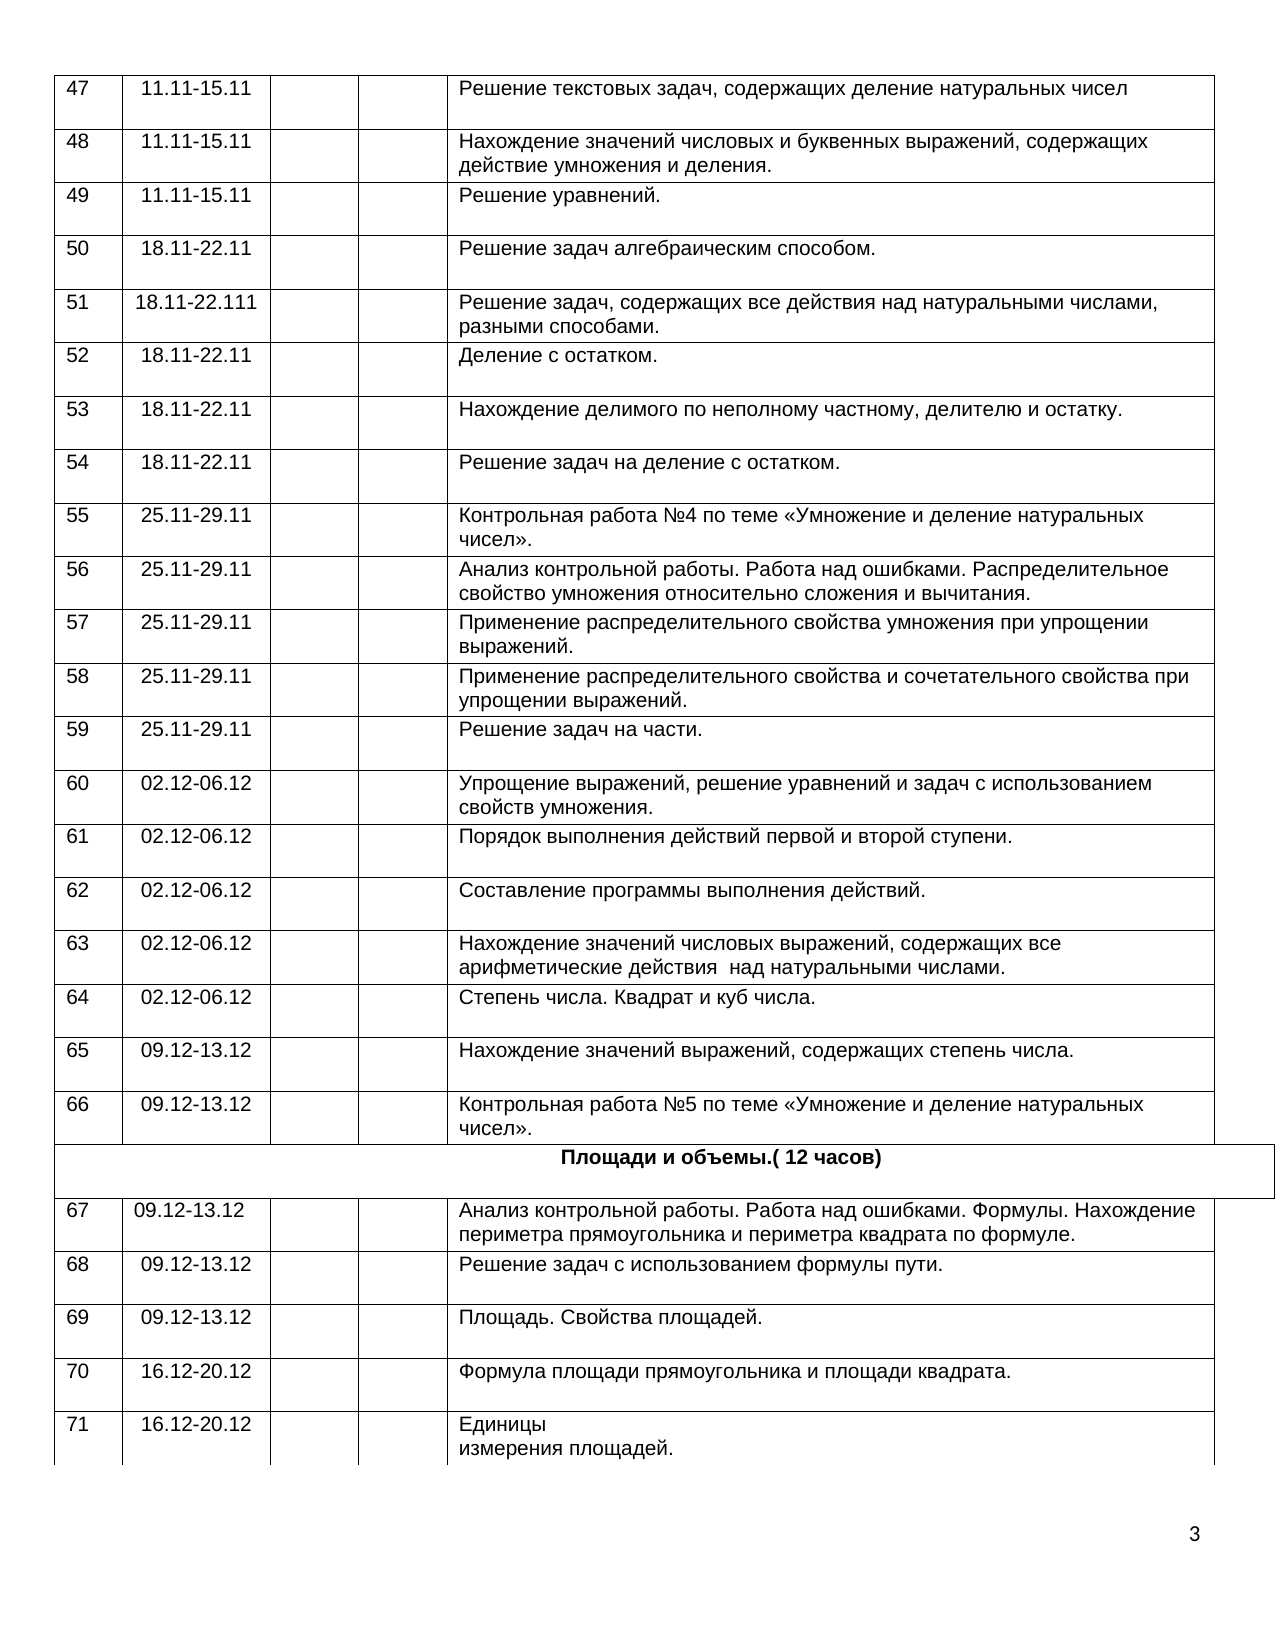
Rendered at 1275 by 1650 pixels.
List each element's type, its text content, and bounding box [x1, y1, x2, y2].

table_cell 02.12-06.12 [123, 771, 270, 823]
table_cell 49 [55, 183, 122, 235]
table_cell [271, 76, 358, 128]
table_cell Площади и объемы.( 12 часов) [55, 1145, 1274, 1197]
table_cell Контрольная работа №4 по теме «Умножение и деление натуральных чисел». [448, 504, 1214, 556]
table_cell 25.11-29.11 [123, 664, 270, 716]
table_cell 02.12-06.12 [123, 878, 270, 930]
table_cell Нахождение делимого по неполному частному, делителю и остатку. [448, 397, 1214, 449]
table_cell 16.12-20.12 [123, 1359, 270, 1411]
table_cell [359, 1092, 447, 1144]
table_cell [271, 1092, 358, 1144]
table_cell 25.11-29.11 [123, 504, 270, 556]
table_cell 63 [55, 931, 122, 984]
table_cell 11.11-15.11 [123, 76, 270, 128]
table_cell [271, 130, 358, 182]
table_cell [359, 236, 447, 289]
table_cell 11.11-15.11 [123, 183, 270, 235]
table_cell 18.11-22.111 [123, 290, 270, 342]
table_cell 18.11-22.11 [123, 343, 270, 396]
table_cell [359, 343, 447, 396]
table_cell Решение задач алгебраическим способом. [448, 236, 1214, 289]
table_cell [359, 290, 447, 342]
table_cell [359, 130, 447, 182]
table_cell 67 [55, 1199, 122, 1251]
table_cell [271, 717, 358, 770]
table_cell Составление программы выполнения действий. [448, 878, 1214, 930]
table_cell [359, 397, 447, 449]
table_cell 69 [55, 1305, 122, 1358]
table_cell Нахождение значений выражений, содержащих степень числа. [448, 1038, 1214, 1091]
table_cell [359, 450, 447, 502]
table_cell 09.12-13.12 [123, 1038, 270, 1091]
table_cell 54 [55, 450, 122, 502]
table_cell 47 [55, 76, 122, 128]
table_cell [271, 343, 358, 396]
table_cell Анализ контрольной работы. Работа над ошибками. Формулы. Нахождение периметра прямоугольника и периметра квадрата по формуле. [448, 1199, 1214, 1251]
table_cell 53 [55, 397, 122, 449]
table_cell 64 [55, 985, 122, 1037]
table_cell 62 [55, 878, 122, 930]
table_cell 70 [55, 1359, 122, 1411]
table_cell 68 [55, 1252, 122, 1304]
table_cell [271, 1038, 358, 1091]
table_cell 66 [55, 1092, 122, 1144]
table_cell 09.12-13.12 [123, 1092, 270, 1144]
table_cell [359, 717, 447, 770]
table_cell Применение распределительного свойства умножения при упрощении выражений. [448, 610, 1214, 663]
table_cell [271, 236, 358, 289]
table_cell [359, 504, 447, 556]
table_cell [359, 931, 447, 984]
table_cell [271, 1412, 358, 1465]
table_cell 18.11-22.11 [123, 450, 270, 502]
table_cell [359, 771, 447, 823]
table_cell [271, 397, 358, 449]
table_cell 50 [55, 236, 122, 289]
table_cell [271, 557, 358, 609]
table_cell 09.12-13.12 [123, 1252, 270, 1304]
table_cell Нахождение значений числовых и буквенных выражений, содержащих действие умножения и деления. [448, 130, 1214, 182]
table_cell 60 [55, 771, 122, 823]
table_cell [359, 1412, 447, 1465]
table_cell [271, 1199, 358, 1251]
table_cell 56 [55, 557, 122, 609]
table_cell [359, 1199, 447, 1251]
table_cell 18.11-22.11 [123, 397, 270, 449]
table_cell 58 [55, 664, 122, 716]
table_cell [359, 557, 447, 609]
table_cell 25.11-29.11 [123, 557, 270, 609]
table_cell 11.11-15.11 [123, 130, 270, 182]
table_cell Решение задач на деление с остатком. [448, 450, 1214, 502]
table_cell 71 [55, 1412, 122, 1465]
table_cell Решение задач на части. [448, 717, 1214, 770]
table_cell 48 [55, 130, 122, 182]
table_cell [271, 290, 358, 342]
table_cell [359, 985, 447, 1037]
table_cell 61 [55, 825, 122, 877]
table_cell 25.11-29.11 [123, 717, 270, 770]
table_cell 02.12-06.12 [123, 931, 270, 984]
table_cell Решение уравнений. [448, 183, 1214, 235]
table_cell [359, 1038, 447, 1091]
table_cell Контрольная работа №5 по теме «Умножение и деление натуральных чисел». [448, 1092, 1214, 1144]
table_cell [271, 1252, 358, 1304]
table_cell Формула площади прямоугольника и площади квадрата. [448, 1359, 1214, 1411]
table_cell 09.12-13.12 [123, 1305, 270, 1358]
table_cell 59 [55, 717, 122, 770]
table_cell 65 [55, 1038, 122, 1091]
table_cell [271, 985, 358, 1037]
table_cell [271, 825, 358, 877]
table_cell [359, 825, 447, 877]
table_cell Анализ контрольной работы. Работа над ошибками. Распределительное свойство умножения относительно сложения и вычитания. [448, 557, 1214, 609]
table_cell 52 [55, 343, 122, 396]
table_cell [359, 1305, 447, 1358]
table_cell 18.11-22.11 [123, 236, 270, 289]
table_cell [271, 771, 358, 823]
table_cell [359, 1359, 447, 1411]
table_cell 02.12-06.12 [123, 985, 270, 1037]
table_cell Деление с остатком. [448, 343, 1214, 396]
table_cell Единицы измерения площадей. [448, 1412, 1214, 1465]
table_cell [359, 610, 447, 663]
table_cell [359, 878, 447, 930]
table_cell Применение распределительного свойства и сочетательного свойства при упрощении выражений. [448, 664, 1214, 716]
table_cell Решение текстовых задач, содержащих деление натуральных чисел [448, 76, 1214, 128]
table_cell [271, 1359, 358, 1411]
table_cell [271, 1305, 358, 1358]
table_cell [271, 450, 358, 502]
table_cell 25.11-29.11 [123, 610, 270, 663]
table_cell Решение задач, содержащих все действия над натуральными числами, разными способами. [448, 290, 1214, 342]
table_cell 57 [55, 610, 122, 663]
table_cell [271, 664, 358, 716]
table_cell 09.12-13.12 [123, 1199, 270, 1251]
table_cell 51 [55, 290, 122, 342]
table_cell [359, 183, 447, 235]
table_cell Решение задач с использованием формулы пути. [448, 1252, 1214, 1304]
table_cell 02.12-06.12 [123, 825, 270, 877]
table_cell [271, 878, 358, 930]
table_cell Площадь. Свойства площадей. [448, 1305, 1214, 1358]
table_cell [359, 664, 447, 716]
table_cell [271, 183, 358, 235]
table_cell [359, 76, 447, 128]
table_cell Степень числа. Квадрат и куб числа. [448, 985, 1214, 1037]
table_cell [271, 931, 358, 984]
table_cell Упрощение выражений, решение уравнений и задач с использованием свойств умножения. [448, 771, 1214, 823]
table_cell Нахождение значений числовых выражений, содержащих все арифметические действия над натуральными числами. [448, 931, 1214, 984]
table_cell 16.12-20.12 [123, 1412, 270, 1465]
table_cell [271, 610, 358, 663]
table_cell Порядок выполнения действий первой и второй ступени. [448, 825, 1214, 877]
table_cell 55 [55, 504, 122, 556]
table_cell [359, 1252, 447, 1304]
table_cell [271, 504, 358, 556]
